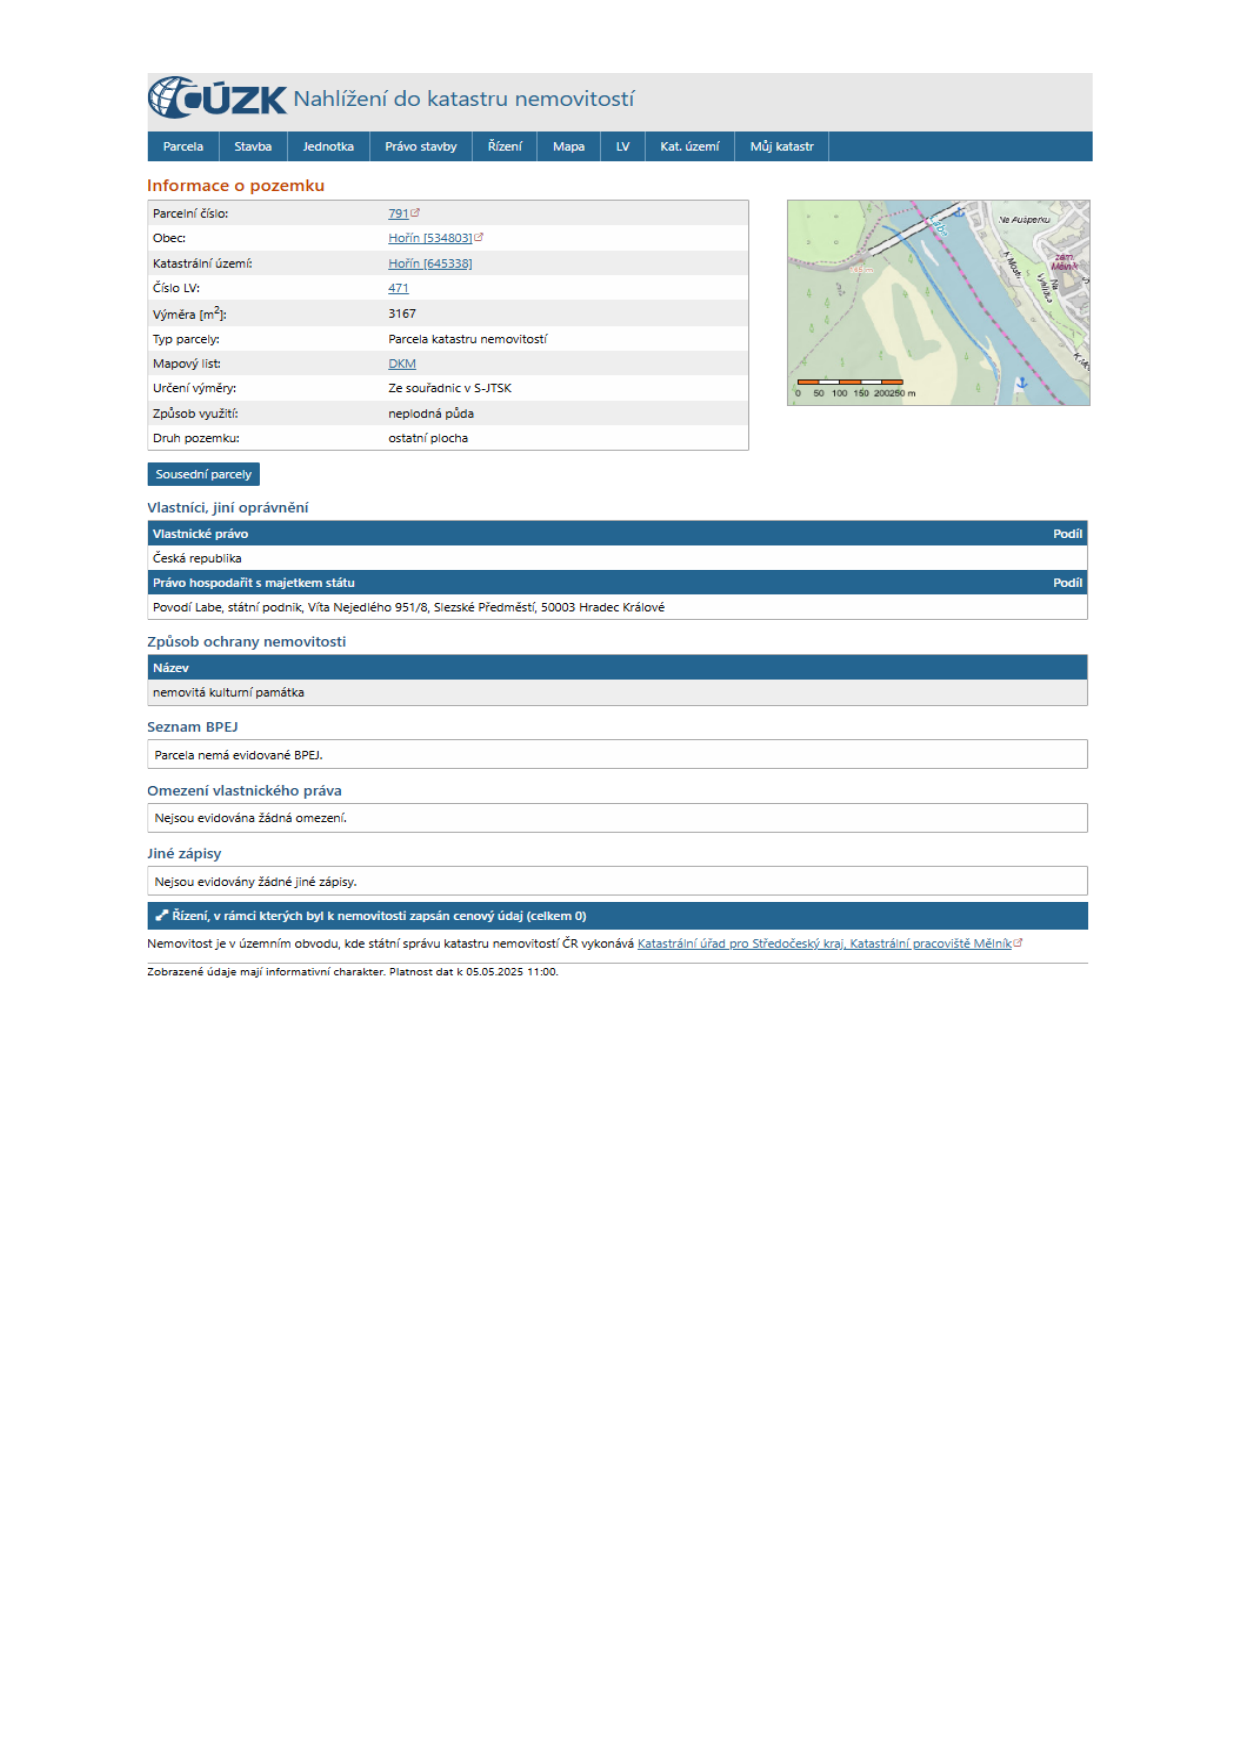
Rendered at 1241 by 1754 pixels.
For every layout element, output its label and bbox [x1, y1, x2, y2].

picture [147, 73, 1093, 985]
